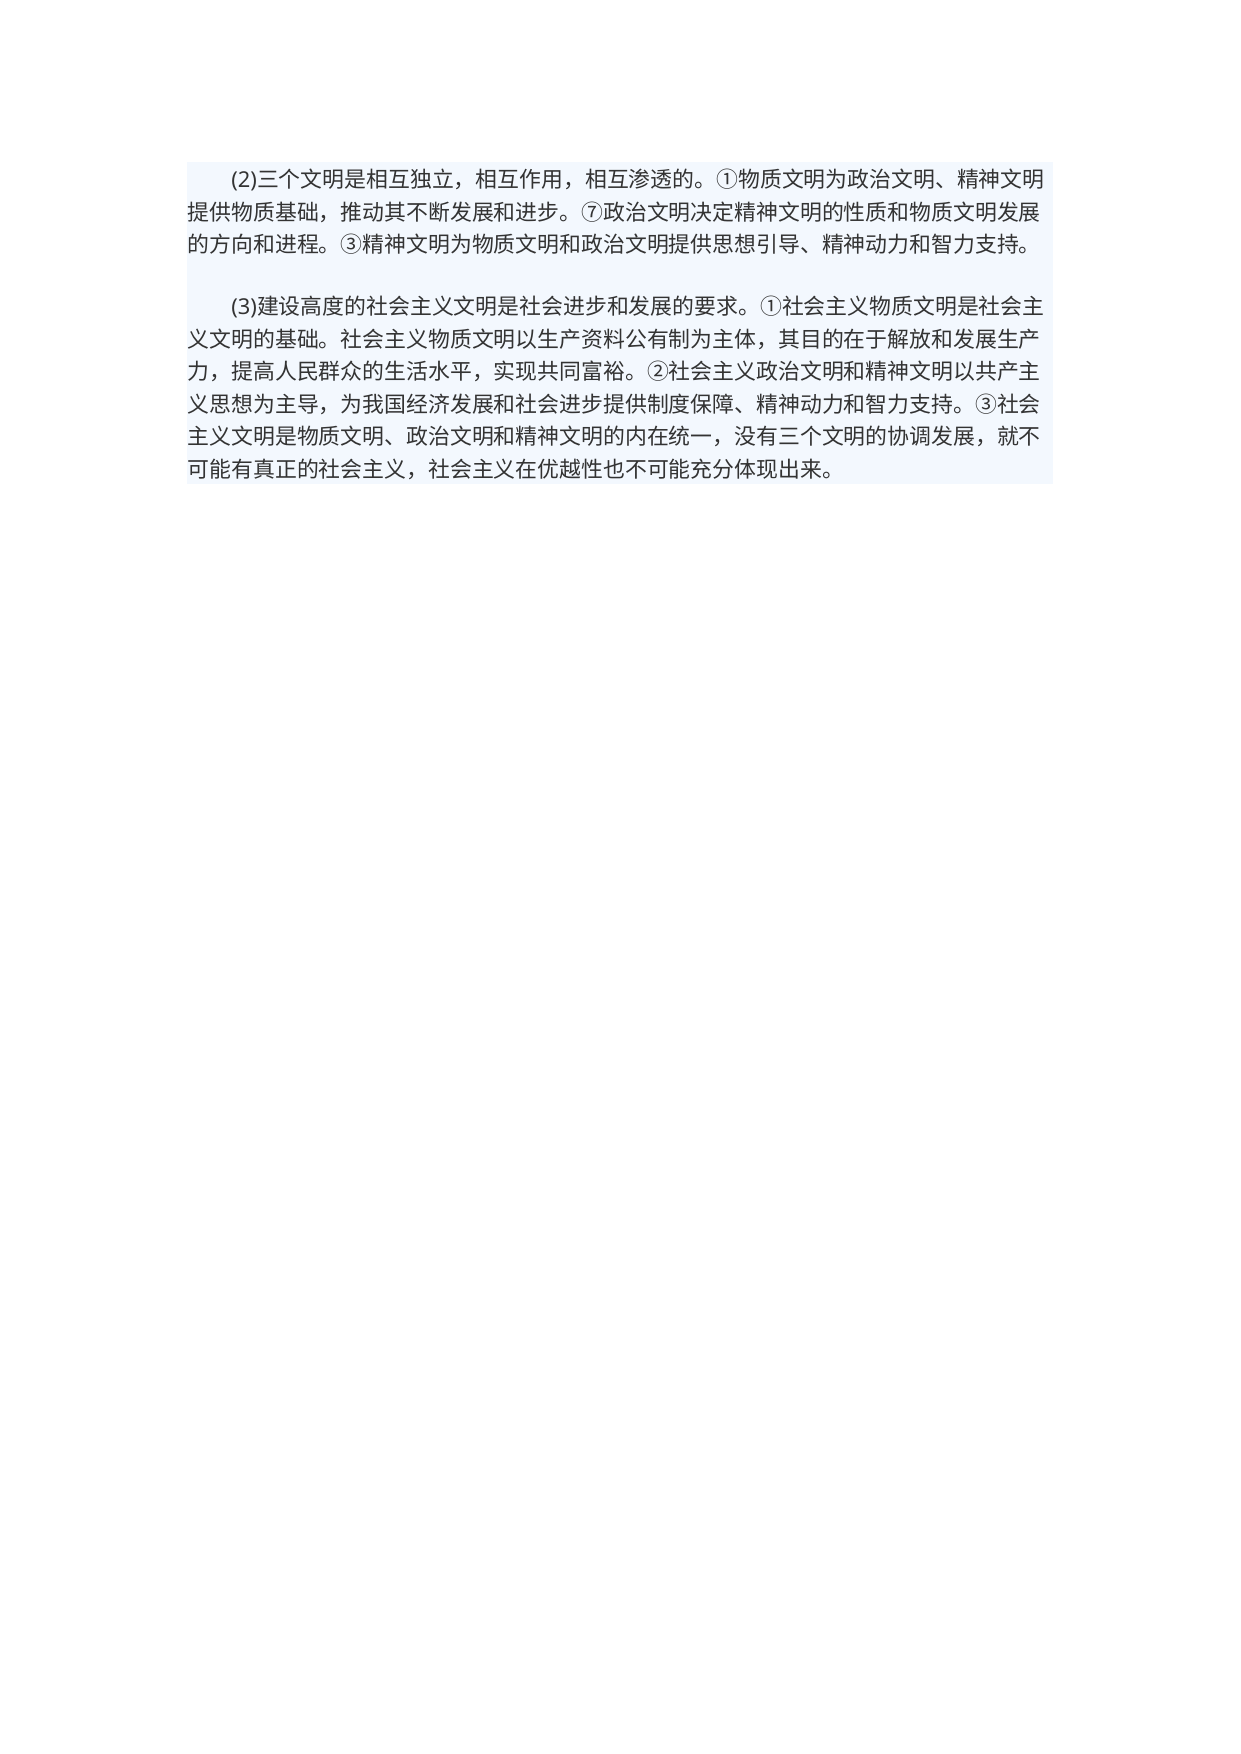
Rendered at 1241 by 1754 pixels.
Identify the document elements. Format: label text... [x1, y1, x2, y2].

text (3)建设高度的社会主义文明是社会进步和发展的要求。①社会主义物质文明是社会主义文明的基础。社会主义物质文明以生产资料公有制为主体，其目的在于解放和发展生产力，提高人民群众的生活水平，实现共同富裕。②社会主义政治文明和精神文明以共产主义思想为主导，为我国经济发展和社会进步提供制度保障、精神动力和智力支持。③社会主义文明是物质文明、政治文明和精神文明的内在统一，没有三个文明的协调发展，就不可能有真正的社会主义，社会主义在优越性也不可能充分体现出来。 [187, 289, 1053, 484]
text (2)三个文明是相互独立，相互作用，相互渗透的。①物质文明为政治文明、精神文明提供物质基础，推动其不断发展和进步。⑦政治文明决定精神文明的性质和物质文明发展的方向和进程。③精神文明为物质文明和政治文明提供思想引导、精神动力和智力支持。 [187, 162, 1053, 259]
